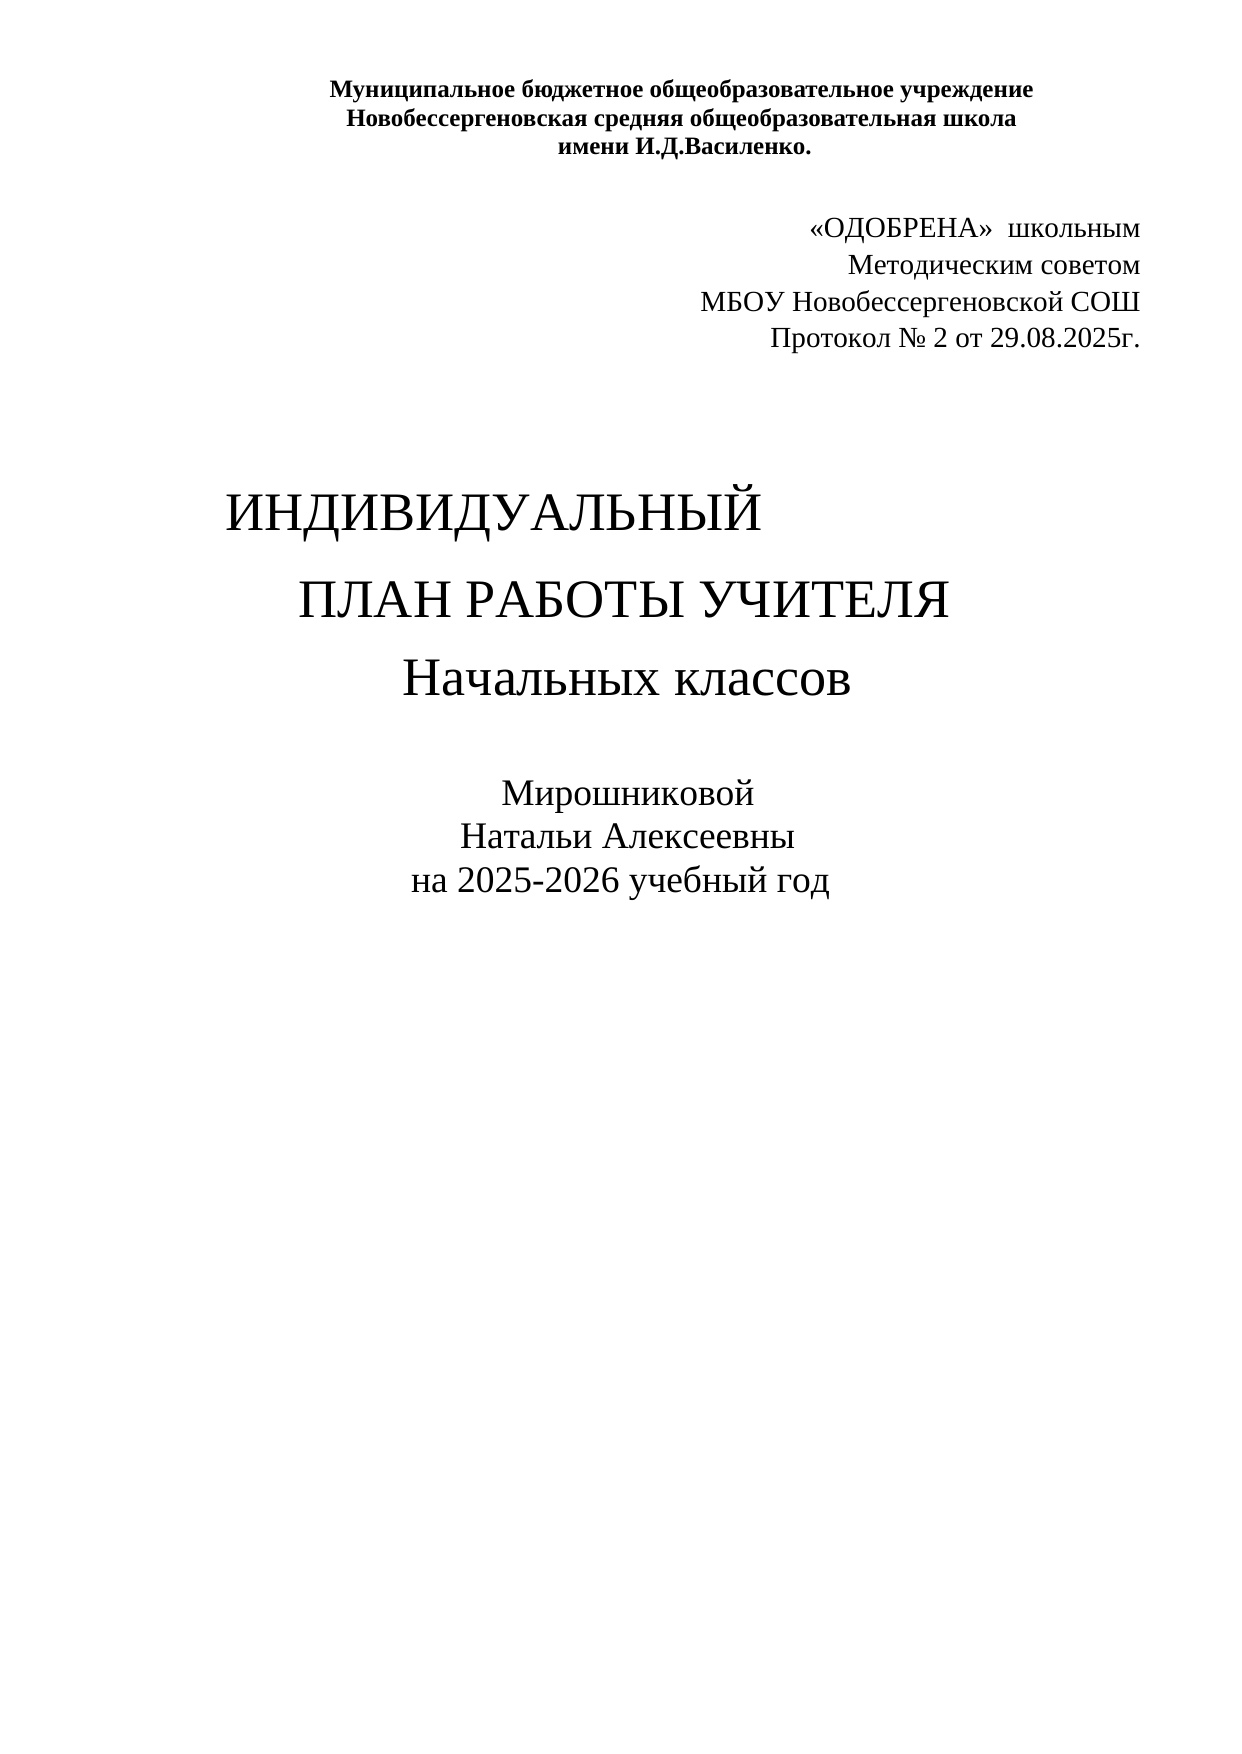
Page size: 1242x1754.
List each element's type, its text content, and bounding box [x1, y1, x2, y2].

table_header «ОДОБРЕНА» школьным Методическим советом МБОУ Новобессергеновской СОШ Протокол № 2 от 29.08.2025г. [155, 210, 1152, 357]
text Начальных классов [401, 645, 854, 707]
text на 2025-2026 учебный год [401, 857, 854, 900]
text имени И.Д.Василенко. [192, 131, 1170, 160]
text ПЛАН РАБОТЫ УЧИТЕЛЯ [284, 566, 964, 629]
text Мирошниковой [401, 771, 854, 814]
text Новобессергеновская средняя общеобразовательная школа [192, 103, 1170, 131]
text Натальи Алексеевны [401, 814, 854, 857]
text Муниципальное бюджетное общеобразовательное учреждение [192, 74, 1170, 103]
text ИНДИВИДУАЛЬНЫЙ [24, 479, 964, 542]
